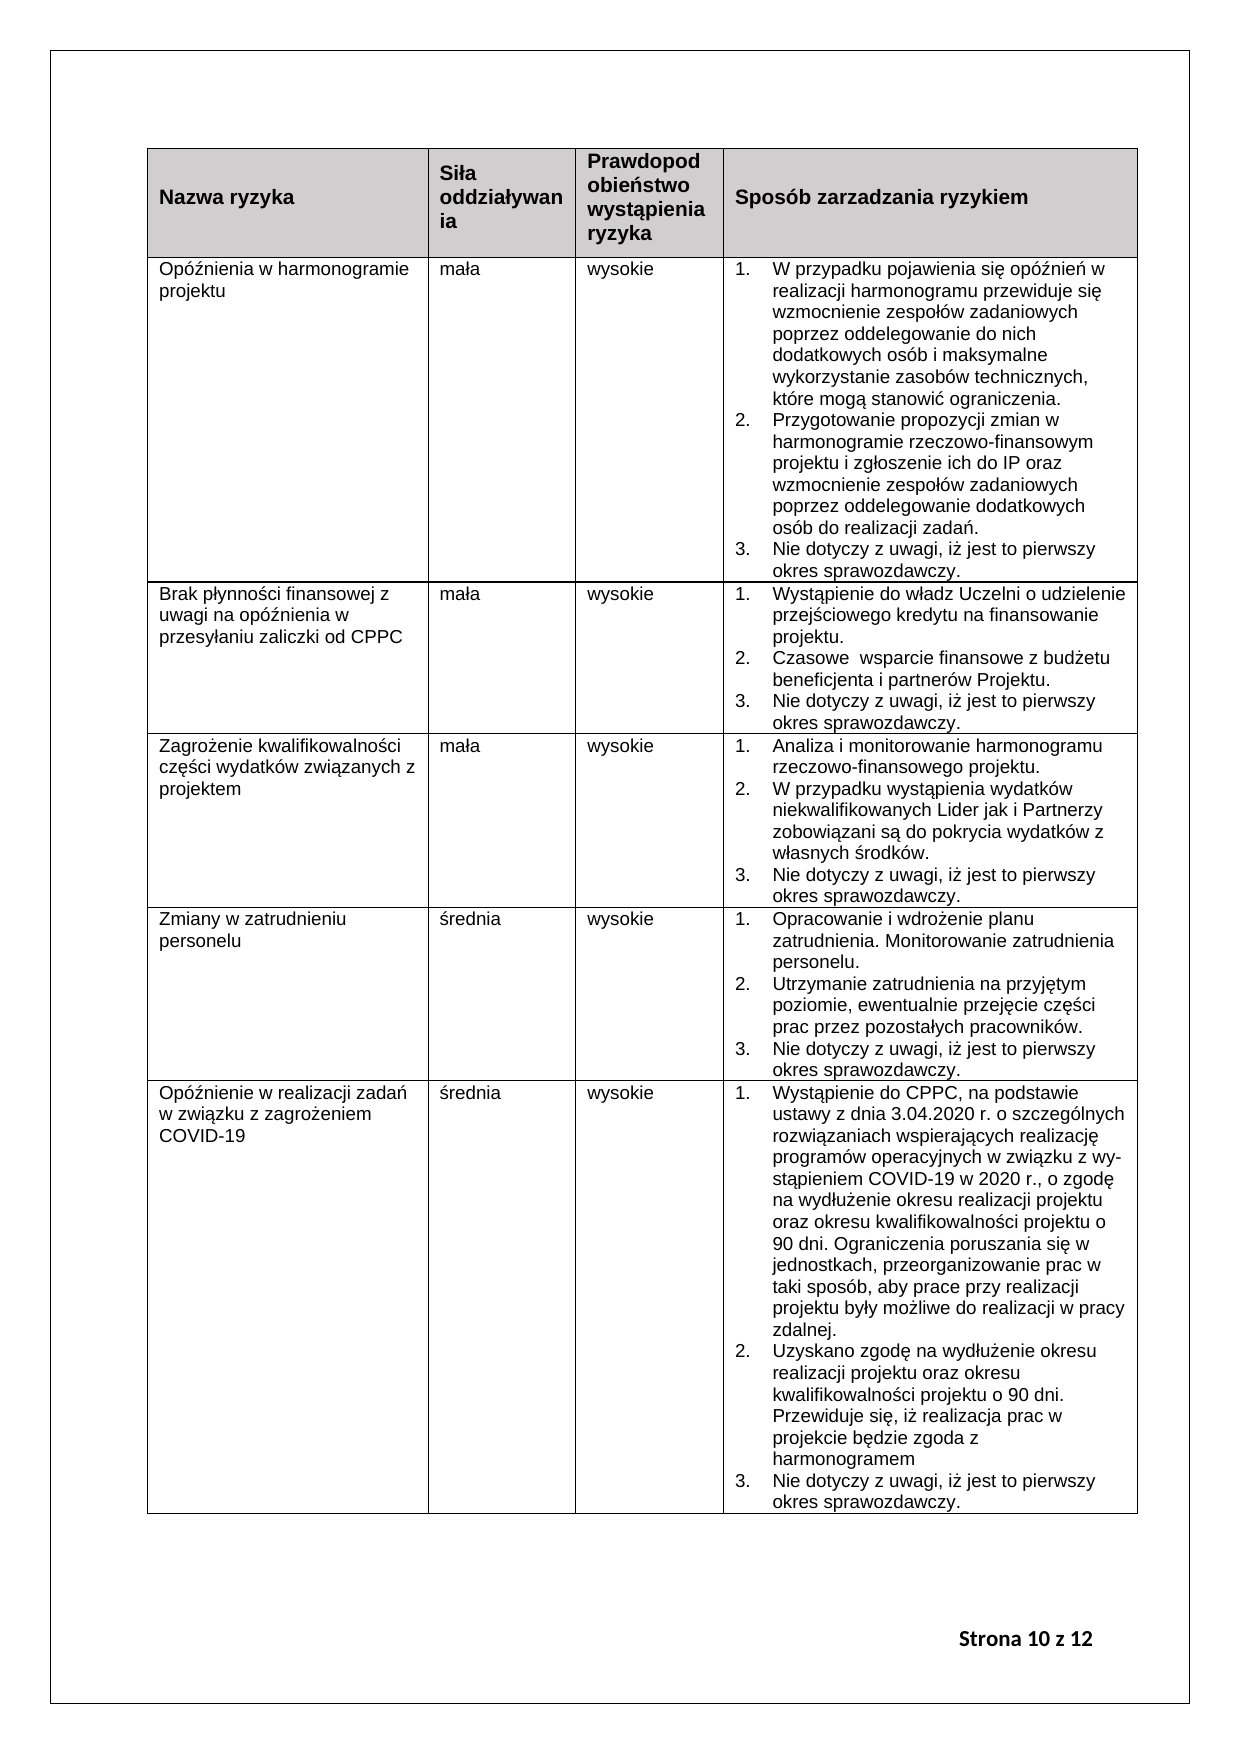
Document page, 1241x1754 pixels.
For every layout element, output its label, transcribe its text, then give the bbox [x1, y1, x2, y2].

table_cell wysokie [576, 1081, 723, 1513]
table_header Siła oddziaływania [429, 149, 575, 257]
table_cell Opracowanie i wdrożenie planu zatrudnienia. Monitorowanie zatrudnienia personelu. Utrzymanie zatrudnienia na przyjętym poziomie, ewentualnie przejęcie części prac przez pozostałych pracowników. Nie dotyczy z uwagi, iż jest to pierwszy okres sprawozdawczy. [724, 908, 1137, 1080]
table_header Sposób zarzadzania ryzykiem [724, 149, 1137, 257]
table_cell Opóźnienie w realizacji zadań w związku z zagrożeniem COVID-19 [148, 1081, 428, 1513]
table_header Prawdopodobieństwo wystąpienia ryzyka [576, 149, 723, 257]
table_cell wysokie [576, 908, 723, 1080]
table_cell Wystąpienie do CPPC, na podstawie ustawy z dnia 3.04.2020 r. o szczególnych rozwiązaniach wspierających realizację programów operacyjnych w związku z wy-stąpieniem COVID-19 w 2020 r., o zgodę na wydłużenie okresu realizacji projektu oraz okresu kwalifikowalności projektu o 90 dni. Ograniczenia poruszania się w jednostkach, przeorganizowanie prac w taki sposób, aby prace przy realizacji projektu były możliwe do realizacji w pracy zdalnej. Uzyskano zgodę na wydłużenie okresu realizacji projektu oraz okresu kwalifikowalności projektu o 90 dni. Przewiduje się, iż realizacja prac w projekcie będzie zgoda z harmonogramem Nie dotyczy z uwagi, iż jest to pierwszy okres sprawozdawczy. [724, 1081, 1137, 1513]
table_cell Brak płynności finansowej z uwagi na opóźnienia w przesyłaniu zaliczki od CPPC [148, 583, 428, 733]
table_cell Zmiany w zatrudnieniu personelu [148, 908, 428, 1080]
table_cell wysokie [576, 734, 723, 907]
table_cell wysokie [576, 583, 723, 733]
table_cell wysokie [576, 258, 723, 581]
table_cell średnia [429, 908, 575, 1080]
table_cell mała [429, 734, 575, 907]
table_cell Opóźnienia w harmonogramie projektu [148, 258, 428, 581]
table_cell Wystąpienie do władz Uczelni o udzielenie przejściowego kredytu na finansowanie projektu. Czasowe wsparcie finansowe z budżetu beneficjenta i partnerów Projektu. Nie dotyczy z uwagi, iż jest to pierwszy okres sprawozdawczy. [724, 583, 1137, 733]
table_cell mała [429, 583, 575, 733]
table_cell Zagrożenie kwalifikowalności części wydatków związanych z projektem [148, 734, 428, 907]
table_cell mała [429, 258, 575, 581]
table_cell W przypadku pojawienia się opóźnień w realizacji harmonogramu przewiduje się wzmocnienie zespołów zadaniowych poprzez oddelegowanie do nich dodatkowych osób i maksymalne wykorzystanie zasobów technicznych, które mogą stanowić ograniczenia. Przygotowanie propozycji zmian w harmonogramie rzeczowo-finansowym projektu i zgłoszenie ich do IP oraz wzmocnienie zespołów zadaniowych poprzez oddelegowanie dodatkowych osób do realizacji zadań. Nie dotyczy z uwagi, iż jest to pierwszy okres sprawozdawczy. [724, 258, 1137, 581]
table_header Nazwa ryzyka [148, 149, 428, 257]
table_cell średnia [429, 1081, 575, 1513]
table_cell Analiza i monitorowanie harmonogramu rzeczowo-finansowego projektu. W przypadku wystąpienia wydatków niekwalifikowanych Lider jak i Partnerzy zobowiązani są do pokrycia wydatków z własnych środków. Nie dotyczy z uwagi, iż jest to pierwszy okres sprawozdawczy. [724, 734, 1137, 907]
